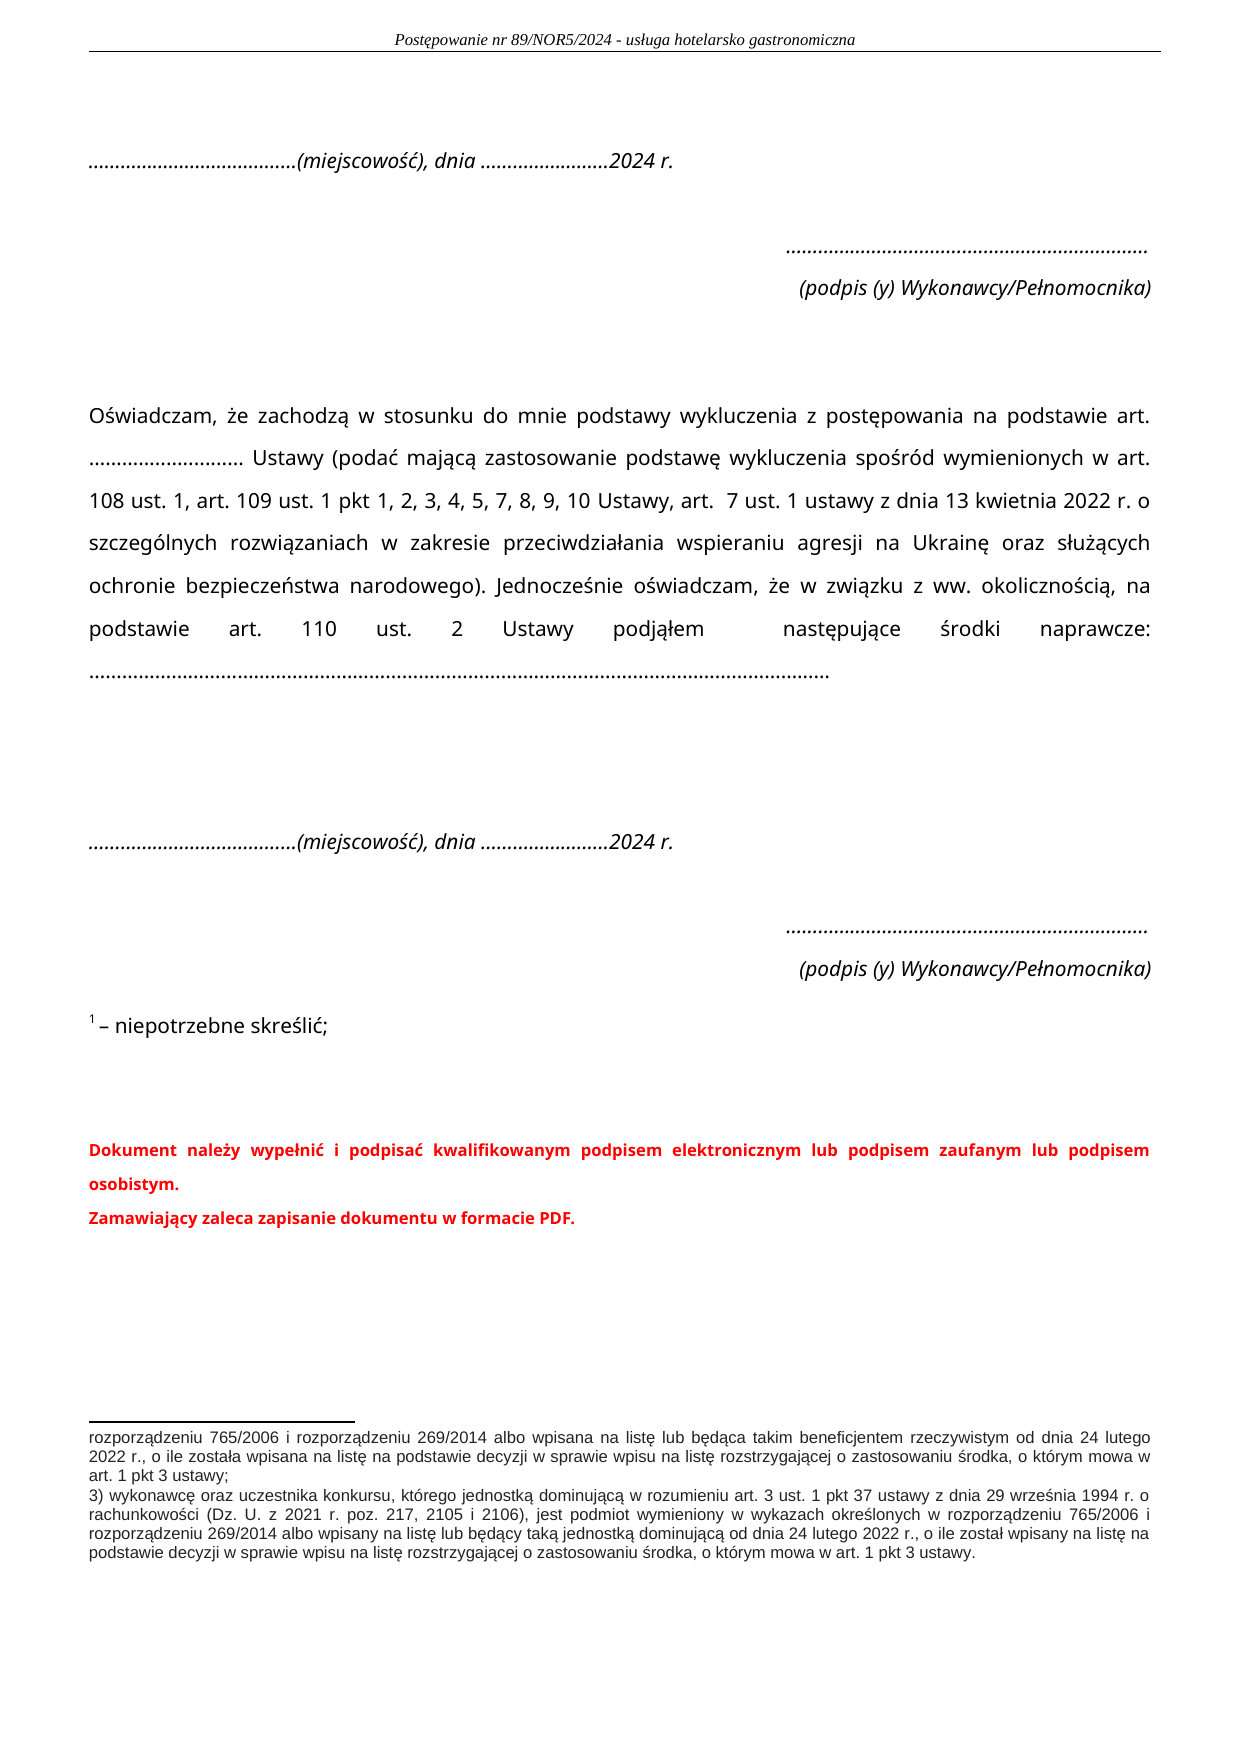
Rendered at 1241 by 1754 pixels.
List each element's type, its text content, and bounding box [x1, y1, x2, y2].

text …………………………………(miejscowość), dnia ……………………2024 r. [89, 146, 1152, 174]
text ……………………………………..…………………… [89, 231, 1152, 259]
text (podpis (y) Wykonawcy/Pełnomocnika) [89, 273, 1152, 302]
text 1 – niepotrzebne skreślić; [89, 1011, 1152, 1039]
text ……………………………………..…………………… [89, 911, 1152, 940]
text Dokument należy wypełnić i podpisać kwalifikowanym podpisem elektronicznym lub podpisem zaufanym lub podpisem osobistym. [89, 1138, 1152, 1195]
text Oświadczam, że zachodzą w stosunku do mnie podstawy wykluczenia z postępowania na podstawie art. …………................ Ustawy (podać mającą zastosowanie podstawę wykluczenia spośród wymienionych w art. 108 ust. 1, art. 109 ust. 1 pkt 1, 2, 3, 4, 5, 7, 8, 9, 10 Ustawy, art. 7 ust. 1 ustawy z dnia 13 kwietnia 2022 r. o szczególnych rozwiązaniach w zakresie przeciwdziałania wspieraniu agresji na Ukrainę oraz służących ochronie bezpieczeństwa narodowego). Jednocześnie oświadczam, że w związku z ww. okolicznością, na podstawie art. 110 ust. 2 Ustawy podjąłem następujące środki naprawcze: ……………………………………………………………………………………………………………………… [89, 401, 1152, 685]
text Zamawiający zaleca zapisanie dokumentu w formacie PDF. [89, 1207, 1152, 1229]
text …………………………………(miejscowość), dnia ……………………2024 r. [89, 827, 1152, 855]
text (podpis (y) Wykonawcy/Pełnomocnika) [89, 954, 1152, 982]
